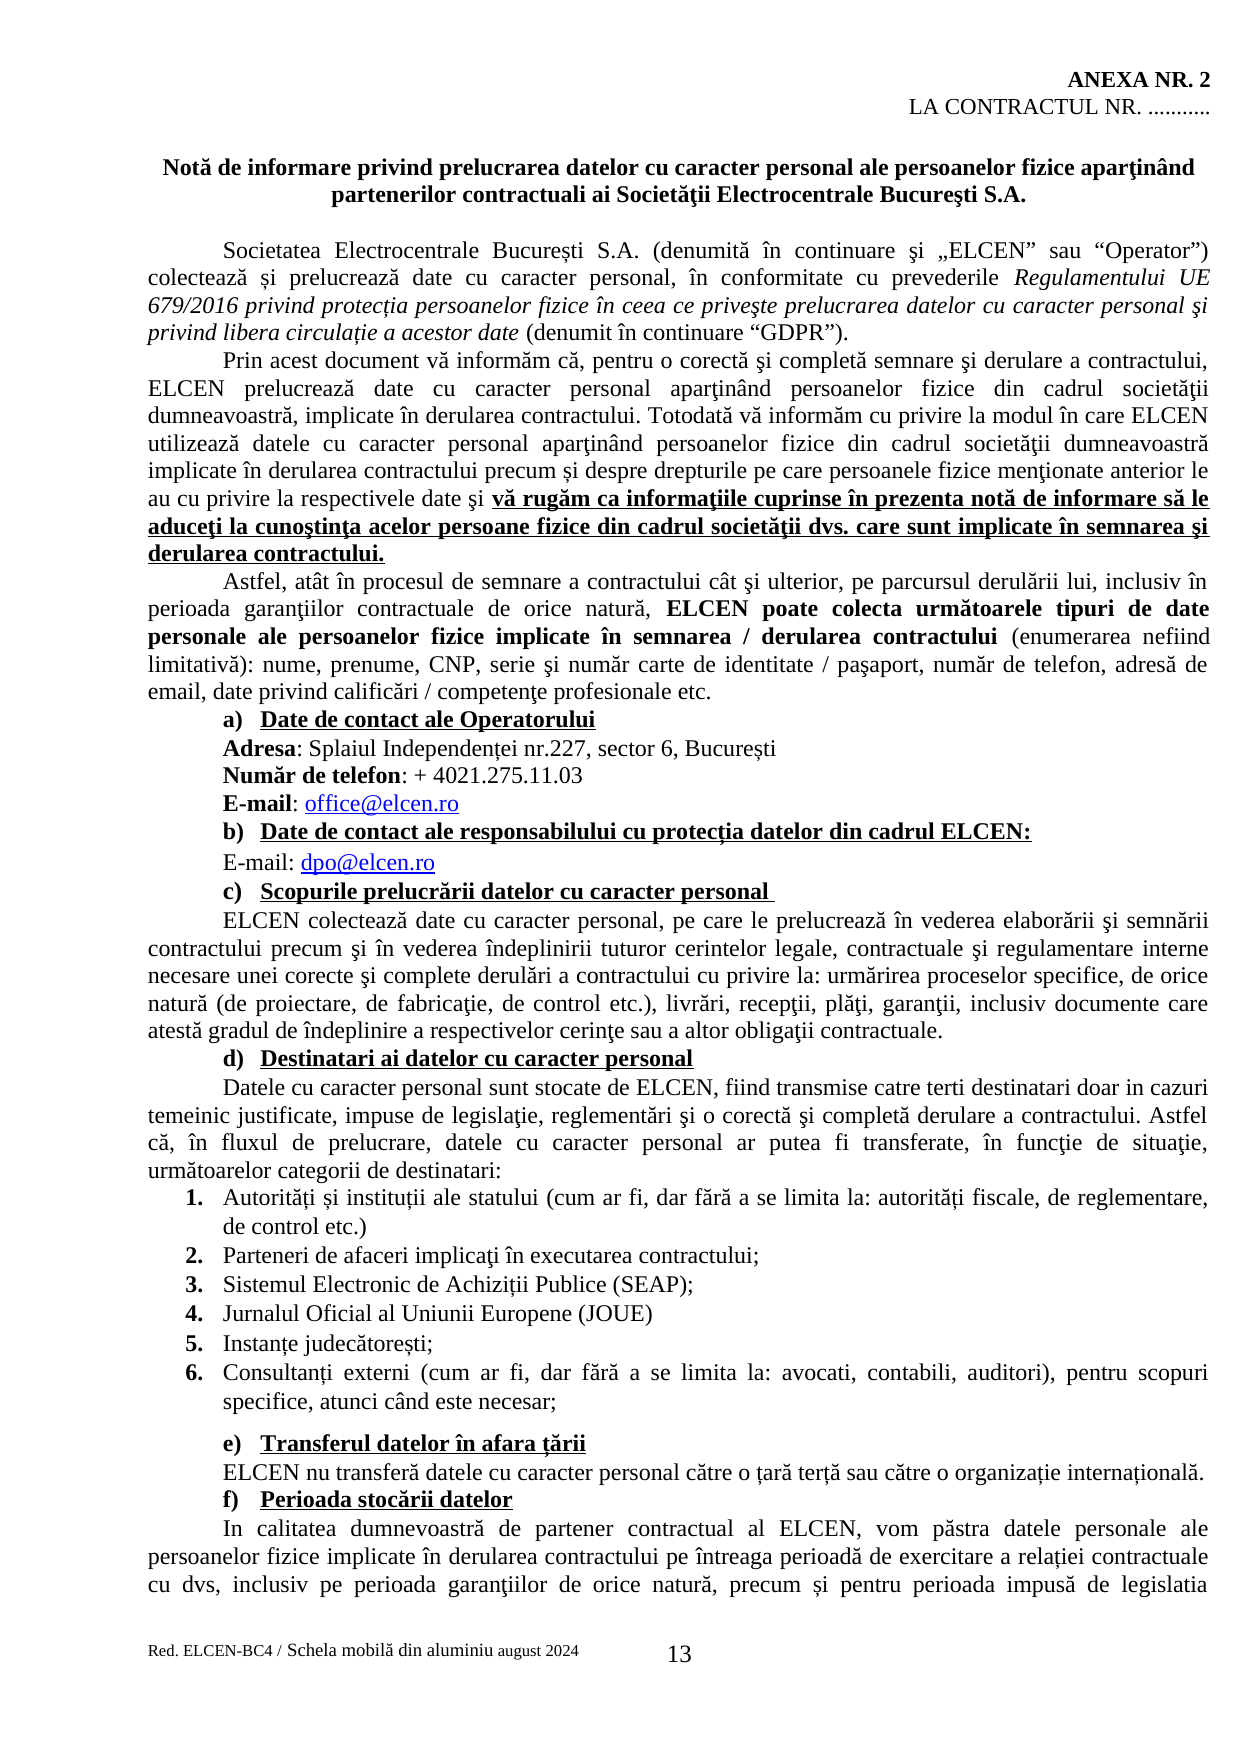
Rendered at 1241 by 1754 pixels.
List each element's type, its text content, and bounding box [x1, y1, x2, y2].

text Astfel, atât în procesul de semnare a contractului cât şi ulterior, pe parcursul derulării lui, inclusiv în perioada garanţiilor contractuale de orice natură, ELCEN poate colecta următoarele tipuri de date personale ale persoanelor fizice implicate în semnarea / derularea contractului (enumerarea nefiind limitativă): nume, prenume, CNP, serie şi număr carte de identitate / paşaport, număr de telefon, adresă de email, date privind calificări / competenţe profesionale etc. [148, 567, 1211, 705]
list Sistemul Electronic de Achiziții Publice (SEAP); [185, 1270, 1211, 1298]
text E-mail: dpo@elcen.ro [148, 848, 1211, 876]
text E-mail: office@elcen.ro [148, 789, 1211, 817]
list Date de contact ale Operatorului [223, 705, 1211, 732]
list Transferul datelor în afara țării [223, 1429, 1211, 1456]
text LA CONTRACTUL NR. ........... [148, 93, 1211, 119]
list Perioada stocării datelor [223, 1485, 1211, 1513]
list Jurnalul Oficial al Uniunii Europene (JOUE) [185, 1299, 1211, 1327]
list Date de contact ale responsabilului cu protecția datelor din cadrul ELCEN: [223, 817, 1240, 844]
list Consultanți externi (cum ar fi, dar fără a se limita la: avocati, contabili, auditori), pentru scopuri specifice, atunci când este necesar; [185, 1358, 1211, 1414]
text anexa nr. 2 [148, 67, 1211, 93]
text Prin acest document vă informăm că, pentru o corectă şi completă semnare şi derulare a contractului, ELCEN prelucrează date cu caracter personal aparţinând persoanelor fizice din cadrul societăţii dumneavoastră, implicate în derularea contractului. Totodată vă informăm cu privire la modul în care ELCEN utilizează datele cu caracter personal aparţinând persoanelor fizice din cadrul societăţii dumneavoastră implicate în derularea contractului precum și despre drepturile pe care persoanele fizice menţionate anterior le au cu privire la respectivele date şi vă rugăm ca informaţiile cuprinse în prezenta notă de informare să le aduceţi la cunoştinţa acelor persoane fizice din cadrul societăţii dvs. care sunt implicate în semnarea şi derularea contractului. [148, 346, 1211, 567]
text Datele cu caracter personal sunt stocate de ELCEN, fiind transmise catre terti destinatari doar in cazuri temeinic justificate, impuse de legislaţie, reglementări şi o corectă şi completă derulare a contractului. Astfel că, în fluxul de prelucrare, datele cu caracter personal ar putea fi transferate, în funcţie de situaţie, următoarelor categorii de destinatari: [148, 1073, 1211, 1183]
text Număr de telefon: + 4021.275.11.03 [148, 761, 1211, 789]
text Notă de informare privind prelucrarea datelor cu caracter personal ale persoanelor fizice aparţinând partenerilor contractuali ai Societăţii Electrocentrale Bucureşti S.A. [148, 153, 1211, 208]
text Societatea Electrocentrale București S.A. (denumită în continuare şi „ELCEN” sau “Operator”) colectează și prelucrează date cu caracter personal, în conformitate cu prevederile Regulamentului UE 679/2016 privind protecția persoanelor fizice în ceea ce priveşte prelucrarea datelor cu caracter personal şi privind libera circulație a acestor date (denumit în continuare “GDPR”). [148, 236, 1211, 346]
list Parteneri de afaceri implicaţi în executarea contractului; [185, 1241, 1211, 1269]
list Autorități și instituții ale statului (cum ar fi, dar fără a se limita la: autorități fiscale, de reglementare, de control etc.) [185, 1183, 1211, 1240]
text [148, 1514, 1211, 1597]
list Destinatari ai datelor cu caracter personal [223, 1044, 1211, 1072]
text Adresa: Splaiul Independenței nr.227, sector 6, București [148, 734, 1211, 761]
list Scopurile prelucrării datelor cu caracter personal [223, 876, 1211, 905]
text ELCEN nu transferă datele cu caracter personal către o țară terță sau către o organizație internațională. [148, 1458, 1211, 1485]
list Instanțe judecătorești; [185, 1329, 1211, 1356]
text ELCEN colectează date cu caracter personal, pe care le prelucrează în vederea elaborării şi semnării contractului precum şi în vederea îndeplinirii tuturor cerintelor legale, contractuale şi regulamentare interne necesare unei corecte şi complete derulări a contractului cu privire la: urmărirea proceselor specifice, de orice natură (de proiectare, de fabricaţie, de control etc.), livrări, recepţii, plăţi, garanţii, inclusiv documente care atestă gradul de îndeplinire a respectivelor cerinţe sau a altor obligaţii contractuale. [148, 906, 1211, 1044]
